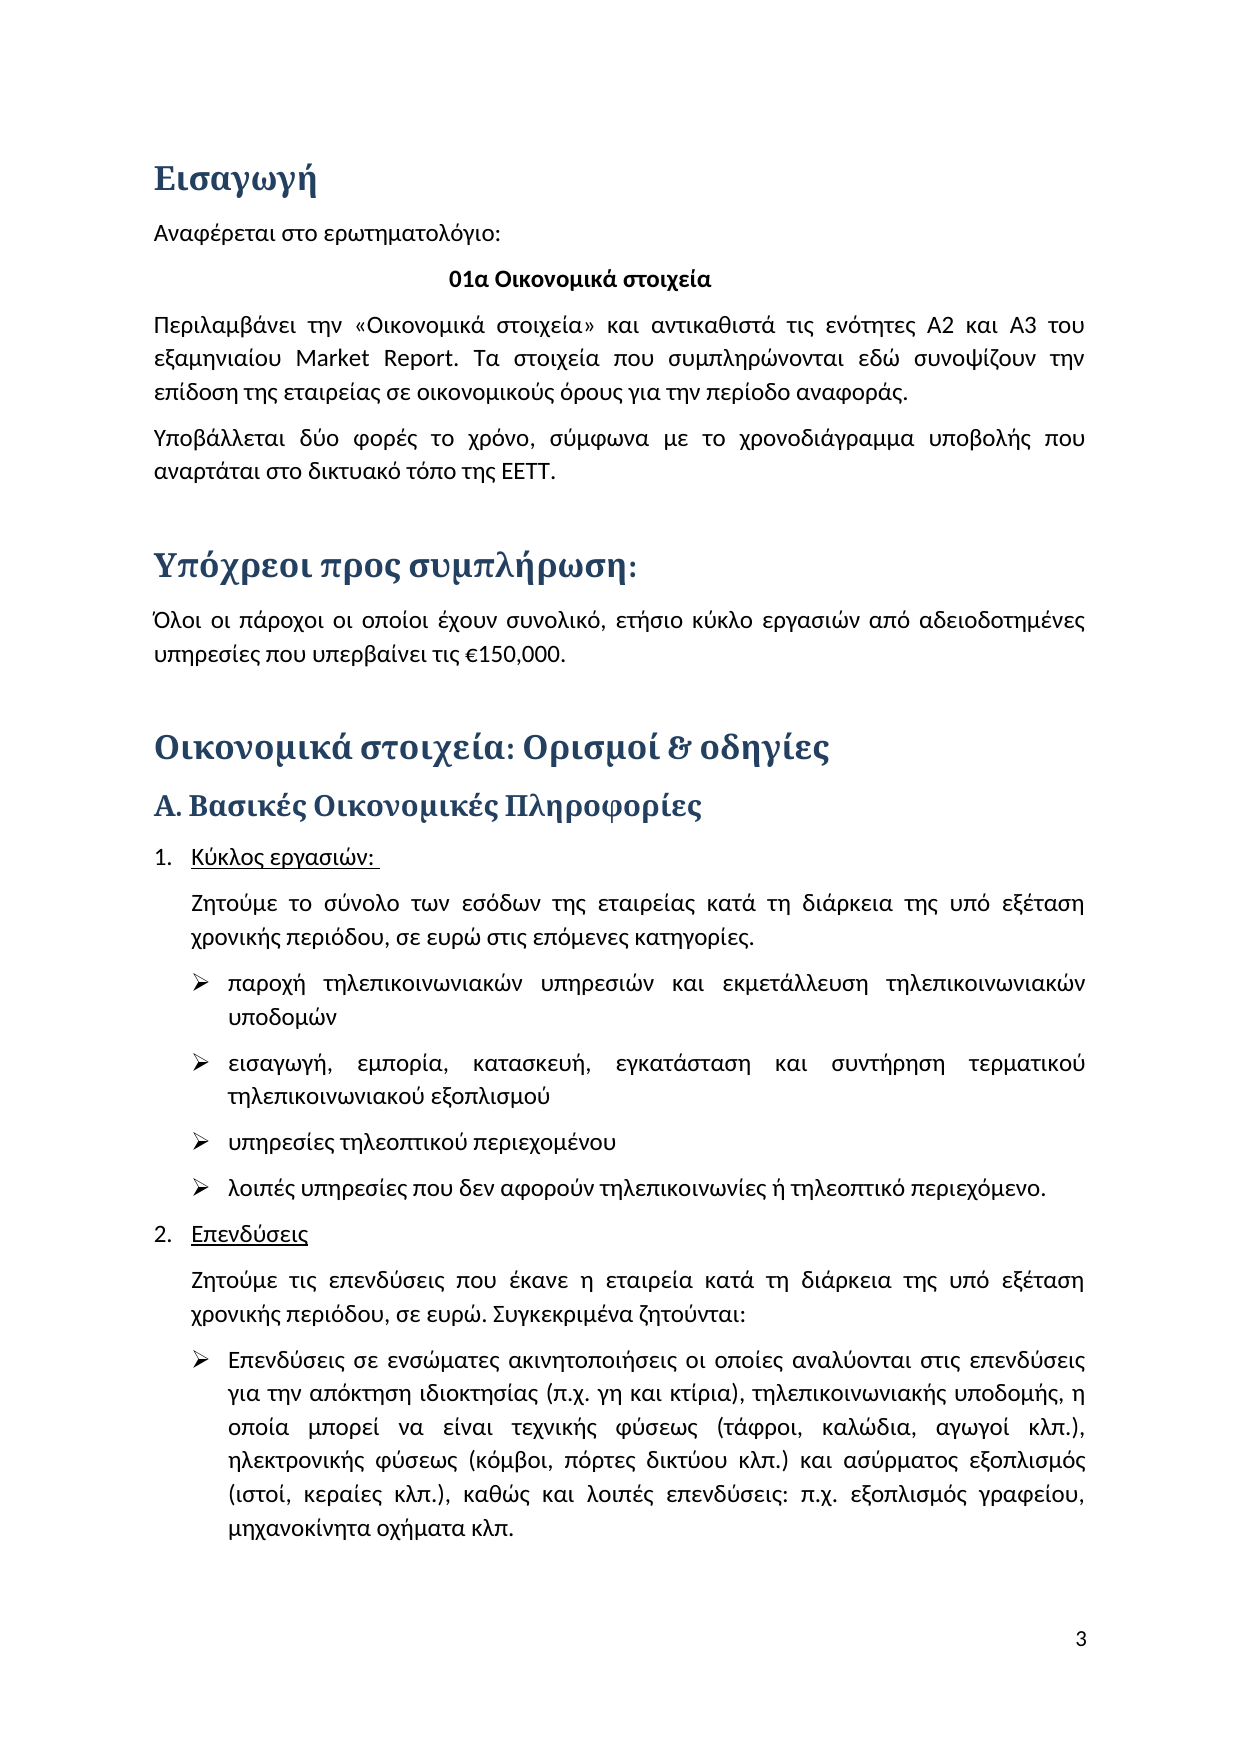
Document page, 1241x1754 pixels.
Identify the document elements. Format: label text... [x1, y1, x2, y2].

text Ζητούμε το σύνολο των εσόδων της εταιρείας κατά τη διάρκεια της υπό εξέταση χρονικής περιόδου, σε ευρώ στις επόμενες κατηγορίες. [191, 888, 1087, 952]
list λοιπές υπηρεσίες που δεν αφορούν τηλεπικοινωνίες ή τηλεοπτικό περιεχόμενο. [191, 1172, 1087, 1203]
list Κύκλος εργασιών: [153, 842, 1087, 872]
subtitle Οικονομικά στοιχεία: Ορισμοί & οδηγίες [153, 730, 1087, 768]
text Περιλαμβάνει την «Οικονομικά στοιχεία» και αντικαθιστά τις ενότητες Α2 και Α3 του εξαμηνιαίου Market Report. Τα στοιχεία που συμπληρώνονται εδώ συνοψίζουν την επίδοση της εταιρείας σε οικονομικούς όρους για την περίοδο αναφοράς. [153, 309, 1087, 406]
list παροχή τηλεπικοινωνιακών υπηρεσιών και εκμετάλλευση τηλεπικοινωνιακών υποδομών [191, 967, 1087, 1031]
subtitle Α. Βασικές Οικονομικές Πληροφορίες [153, 791, 1087, 824]
list Επενδύσεις [153, 1218, 1087, 1249]
list εισαγωγή, εμπορία, κατασκευή, εγκατάσταση και συντήρηση τερματικού τηλεπικοινωνιακού εξοπλισμού [191, 1047, 1087, 1111]
text Υποβάλλεται δύο φορές το χρόνο, σύμφωνα με το χρονοδιάγραμμα υποβολής που αναρτάται στο δικτυακό τόπο της ΕΕΤΤ. [153, 422, 1087, 486]
text Αναφέρεται στο ερωτηματολόγιο: [153, 217, 1087, 247]
text 01α Οικονομικά στοιχεία [449, 263, 1087, 293]
subtitle Υπόχρεοι προς συμπλήρωση: [153, 548, 1087, 586]
text Ζητούμε τις επενδύσεις που έκανε η εταιρεία κατά τη διάρκεια της υπό εξέταση χρονικής περιόδου, σε ευρώ. Συγκεκριμένα ζητούνται: [191, 1264, 1087, 1328]
list Επενδύσεις σε ενσώματες ακινητοποιήσεις οι οποίες αναλύονται στις επενδύσεις για την απόκτηση ιδιοκτησίας (π.χ. γη και κτίρια), τηλεπικοινωνιακής υποδομής, η οποία μπορεί να είναι τεχνικής φύσεως (τάφροι, καλώδια, αγωγοί κλπ.), ηλεκτρονικής φύσεως (κόμβοι, πόρτες δικτύου κλπ.) και ασύρματος εξοπλισμός (ιστοί, κεραίες κλπ.), καθώς και λοιπές επενδύσεις: π.χ. εξοπλισμός γραφείου, μηχανοκίνητα οχήματα κλπ. [191, 1344, 1087, 1542]
subtitle Εισαγωγή [153, 160, 1087, 198]
list υπηρεσίες τηλεοπτικού περιεχομένου [191, 1126, 1087, 1157]
text Όλοι οι πάροχοι οι οποίοι έχουν συνολικό, ετήσιο κύκλο εργασιών από αδειοδοτημένες υπηρεσίες που υπερβαίνει τις €150,000. [153, 604, 1087, 668]
